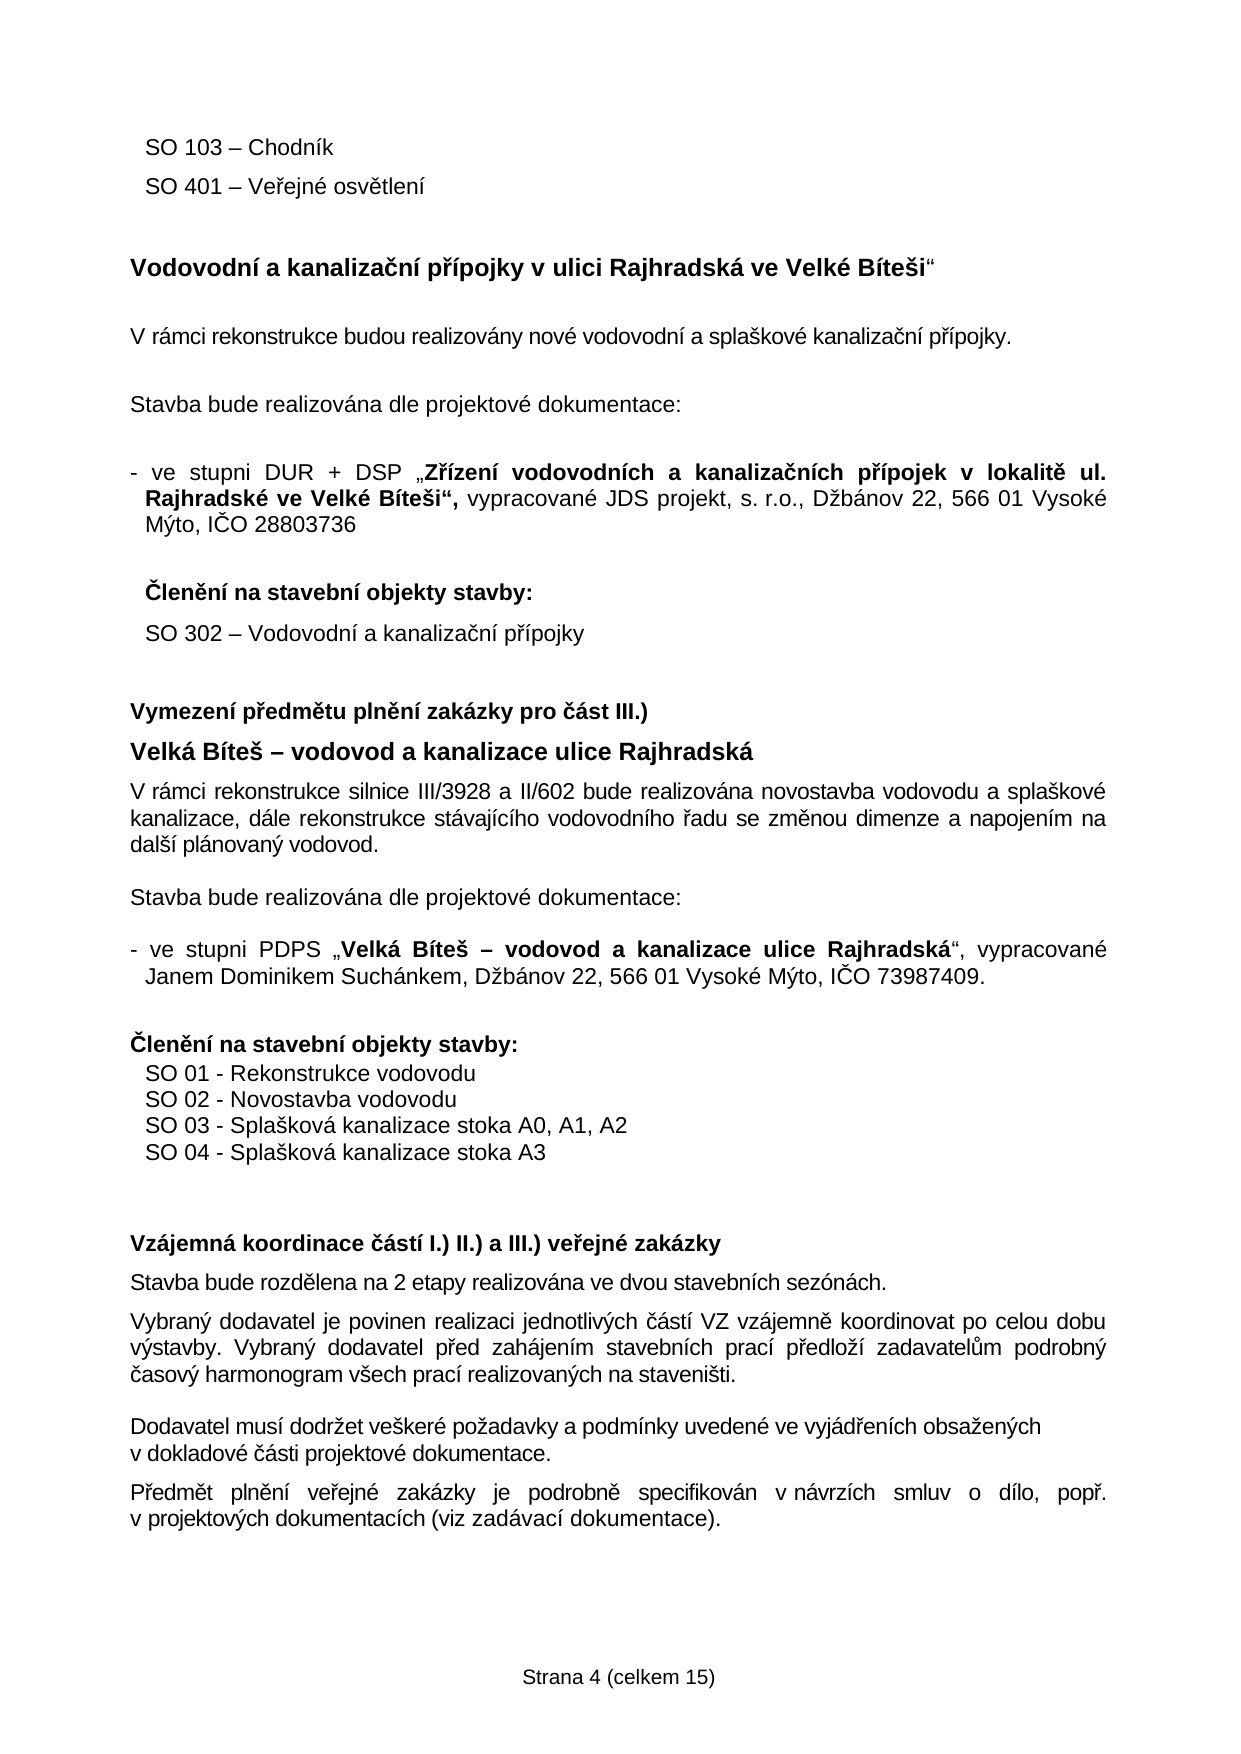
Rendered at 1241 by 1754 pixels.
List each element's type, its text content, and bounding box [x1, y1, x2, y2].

text Stavba bude realizována dle projektové dokumentace: [130, 391, 1107, 417]
text Členění na stavební objekty stavby: [130, 1031, 1107, 1057]
text Velká Bíteš – vodovod a kanalizace ulice Rajhradská [130, 737, 1107, 766]
text Členění na stavební objekty stavby: [145, 579, 1107, 605]
text SO 04 - Splašková kanalizace stoka A3 [145, 1138, 1107, 1165]
text V rámci rekonstrukce budou realizovány nové vodovodní a splaškové kanalizační přípojky. [130, 323, 1107, 349]
text SO 01 - Rekonstrukce vodovodu [145, 1059, 1107, 1086]
text - ve stupni DUR + DSP „Zřízení vodovodních a kanalizačních přípojek v lokalitě ul. Rajhradské ve Velké Bíteši“, vypracované JDS projekt, s. r.o., Džbánov 22, 566 01 Vysoké Mýto, IČO 28803736 [130, 458, 1107, 537]
text Dodavatel musí dodržet veškeré požadavky a podmínky uvedené ve vyjádřeních obsažených [130, 1413, 1107, 1439]
text V rámci rekonstrukce silnice III/3928 a II/602 bude realizována novostavba vodovodu a splaškové kanalizace, dále rekonstrukce stávajícího vodovodního řadu se změnou dimenze a napojením na další plánovaný vodovod. [130, 778, 1107, 857]
text Vodovodní a kanalizační přípojky v ulici Rajhradská ve Velké Bíteši“ [130, 253, 1107, 282]
text Vybraný dodavatel je povinen realizaci jednotlivých částí VZ vzájemně koordinovat po celou dobu výstavby. Vybraný dodavatel před zahájením stavebních prací předloží zadavatelům podrobný časový harmonogram všech prací realizovaných na staveništi. [130, 1308, 1107, 1387]
text v dokladové části projektové dokumentace. [130, 1439, 1107, 1466]
text SO 03 - Splašková kanalizace stoka A0, A1, A2 [145, 1112, 1107, 1138]
text SO 103 – Chodník [145, 134, 1107, 161]
text Předmět plnění veřejné zakázky je podrobně specifikován v návrzích smluv o dílo, popř. v projektových dokumentacích (viz zadávací dokumentace). [130, 1478, 1107, 1531]
text SO 401 – Veřejné osvětlení [145, 173, 1107, 199]
text SO 02 - Novostavba vodovodu [145, 1086, 1107, 1112]
text Stavba bude rozdělena na 2 etapy realizována ve dvou stavebních sezónách. [130, 1269, 1107, 1295]
text SO 302 – Vodovodní a kanalizační přípojky [145, 620, 1107, 647]
text Stavba bude realizována dle projektové dokumentace: [130, 884, 1107, 910]
text Vzájemná koordinace částí I.) II.) a III.) veřejné zakázky [130, 1230, 1107, 1256]
text Vymezení předmětu plnění zakázky pro část III.) [130, 698, 1107, 724]
text - ve stupni PDPS „Velká Bíteš – vodovod a kanalizace ulice Rajhradská“, vypracované Janem Dominikem Suchánkem, Džbánov 22, 566 01 Vysoké Mýto, IČO 73987409. [130, 936, 1107, 989]
